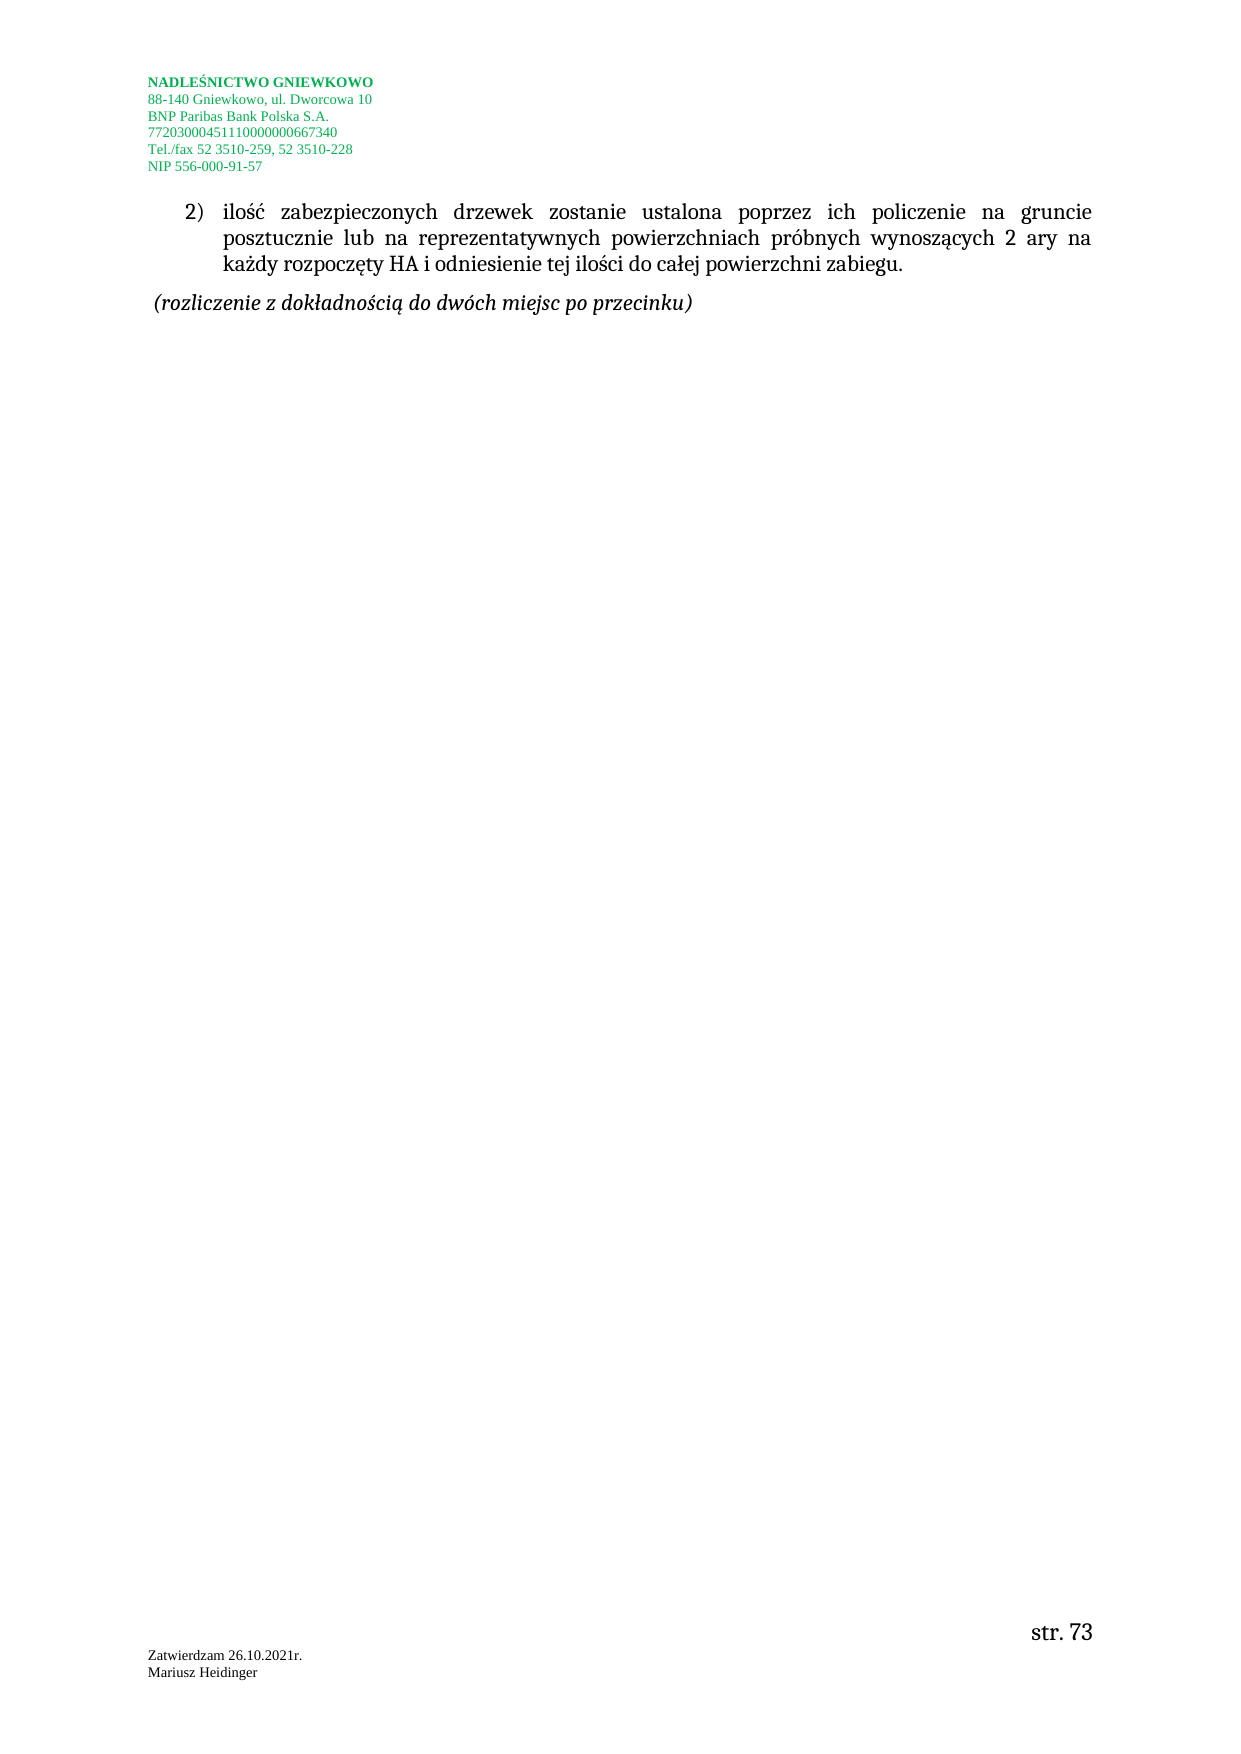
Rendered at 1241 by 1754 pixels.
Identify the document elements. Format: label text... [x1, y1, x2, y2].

text (rozliczenie z dokładnością do dwóch miejsc po przecinku) [148, 290, 1093, 316]
list ilość zabezpieczonych drzewek zostanie ustalona poprzez ich policzenie na gruncie posztucznie lub na reprezentatywnych powierzchniach próbnych wynoszących 2 ary na każdy rozpoczęty HA i odniesienie tej ilości do całej powierzchni zabiegu. [185, 198, 1093, 277]
